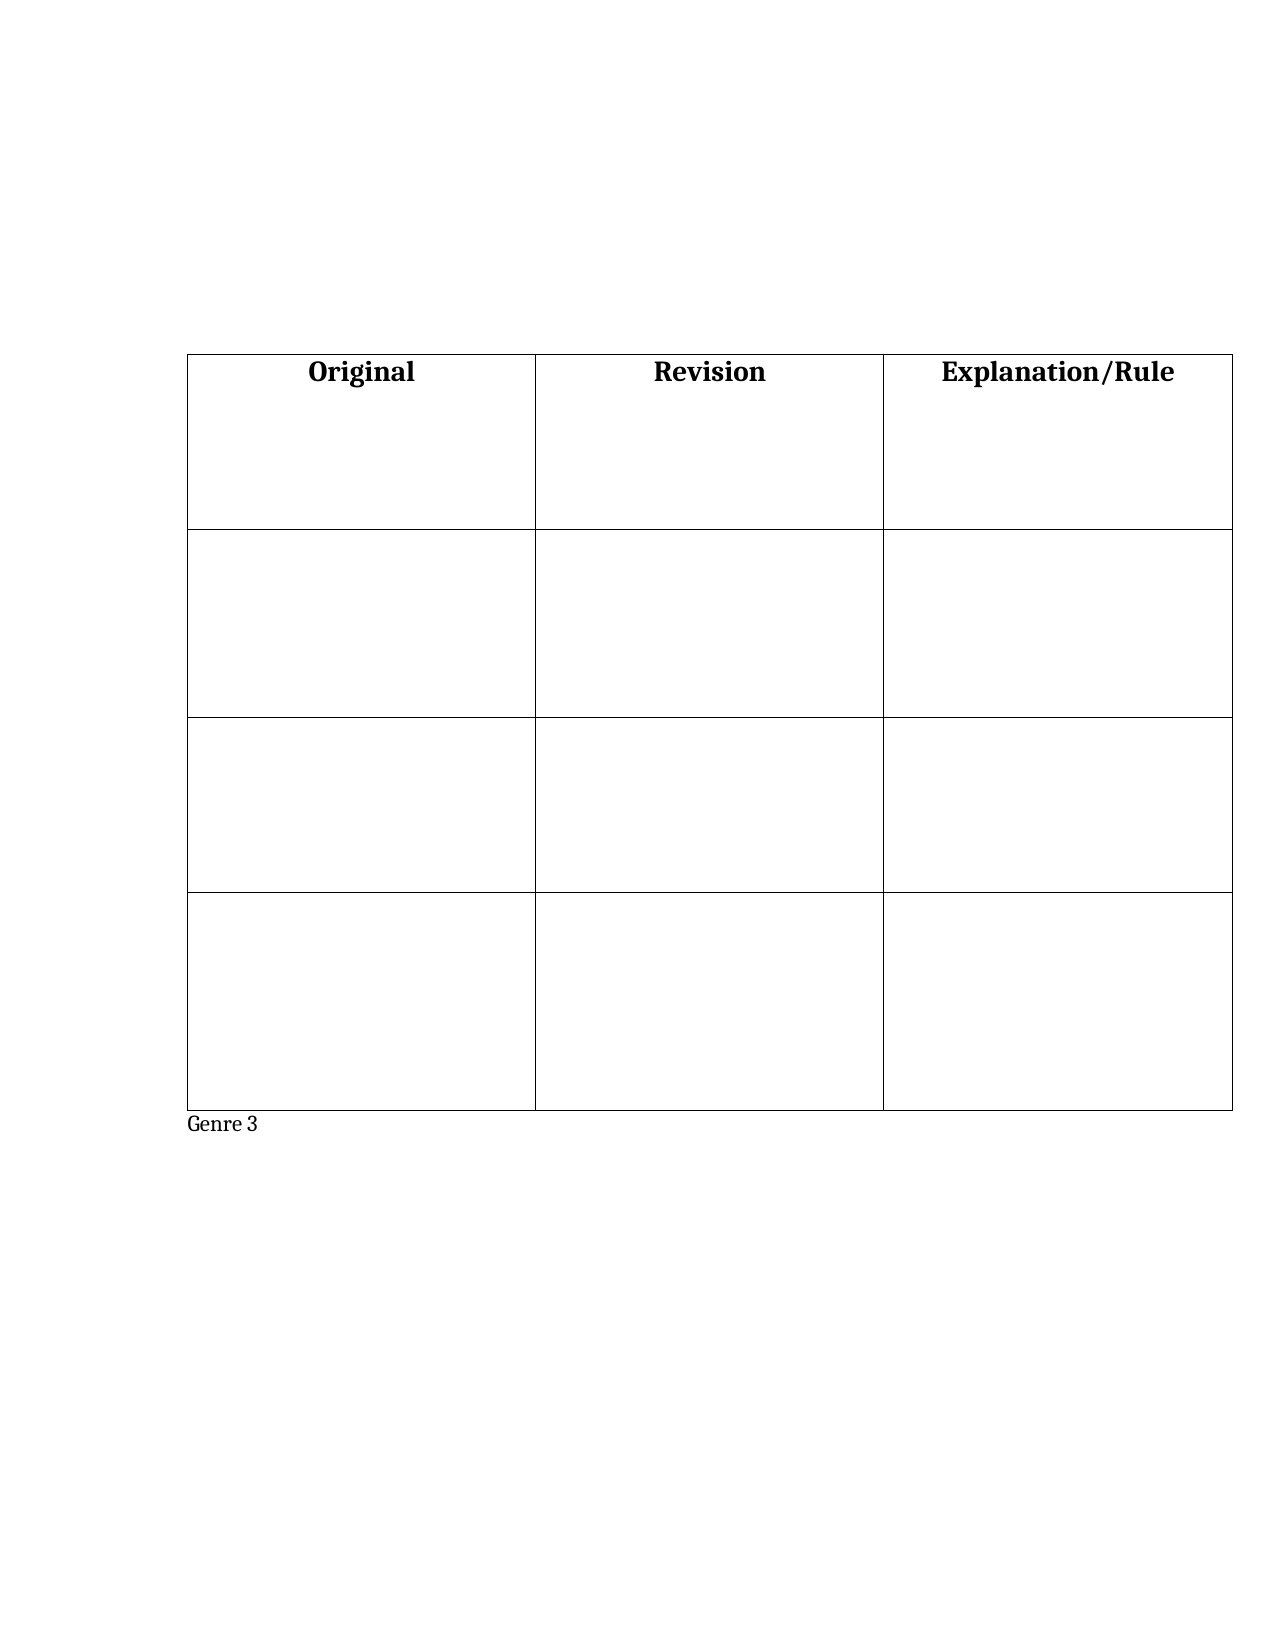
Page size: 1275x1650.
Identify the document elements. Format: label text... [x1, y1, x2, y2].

table_cell [188, 530, 535, 717]
text Genre 3 [187, 1111, 1087, 1137]
table_header Revision [536, 355, 883, 529]
table_cell [884, 718, 1232, 892]
table_cell [536, 718, 883, 892]
table_cell [188, 893, 535, 1110]
table_header Explanation/Rule [884, 355, 1232, 529]
table_cell [884, 893, 1232, 1110]
table_cell [188, 718, 535, 892]
table_cell [536, 530, 883, 717]
table_header Original [188, 355, 535, 529]
table_cell [884, 530, 1232, 717]
table_cell [536, 893, 883, 1110]
